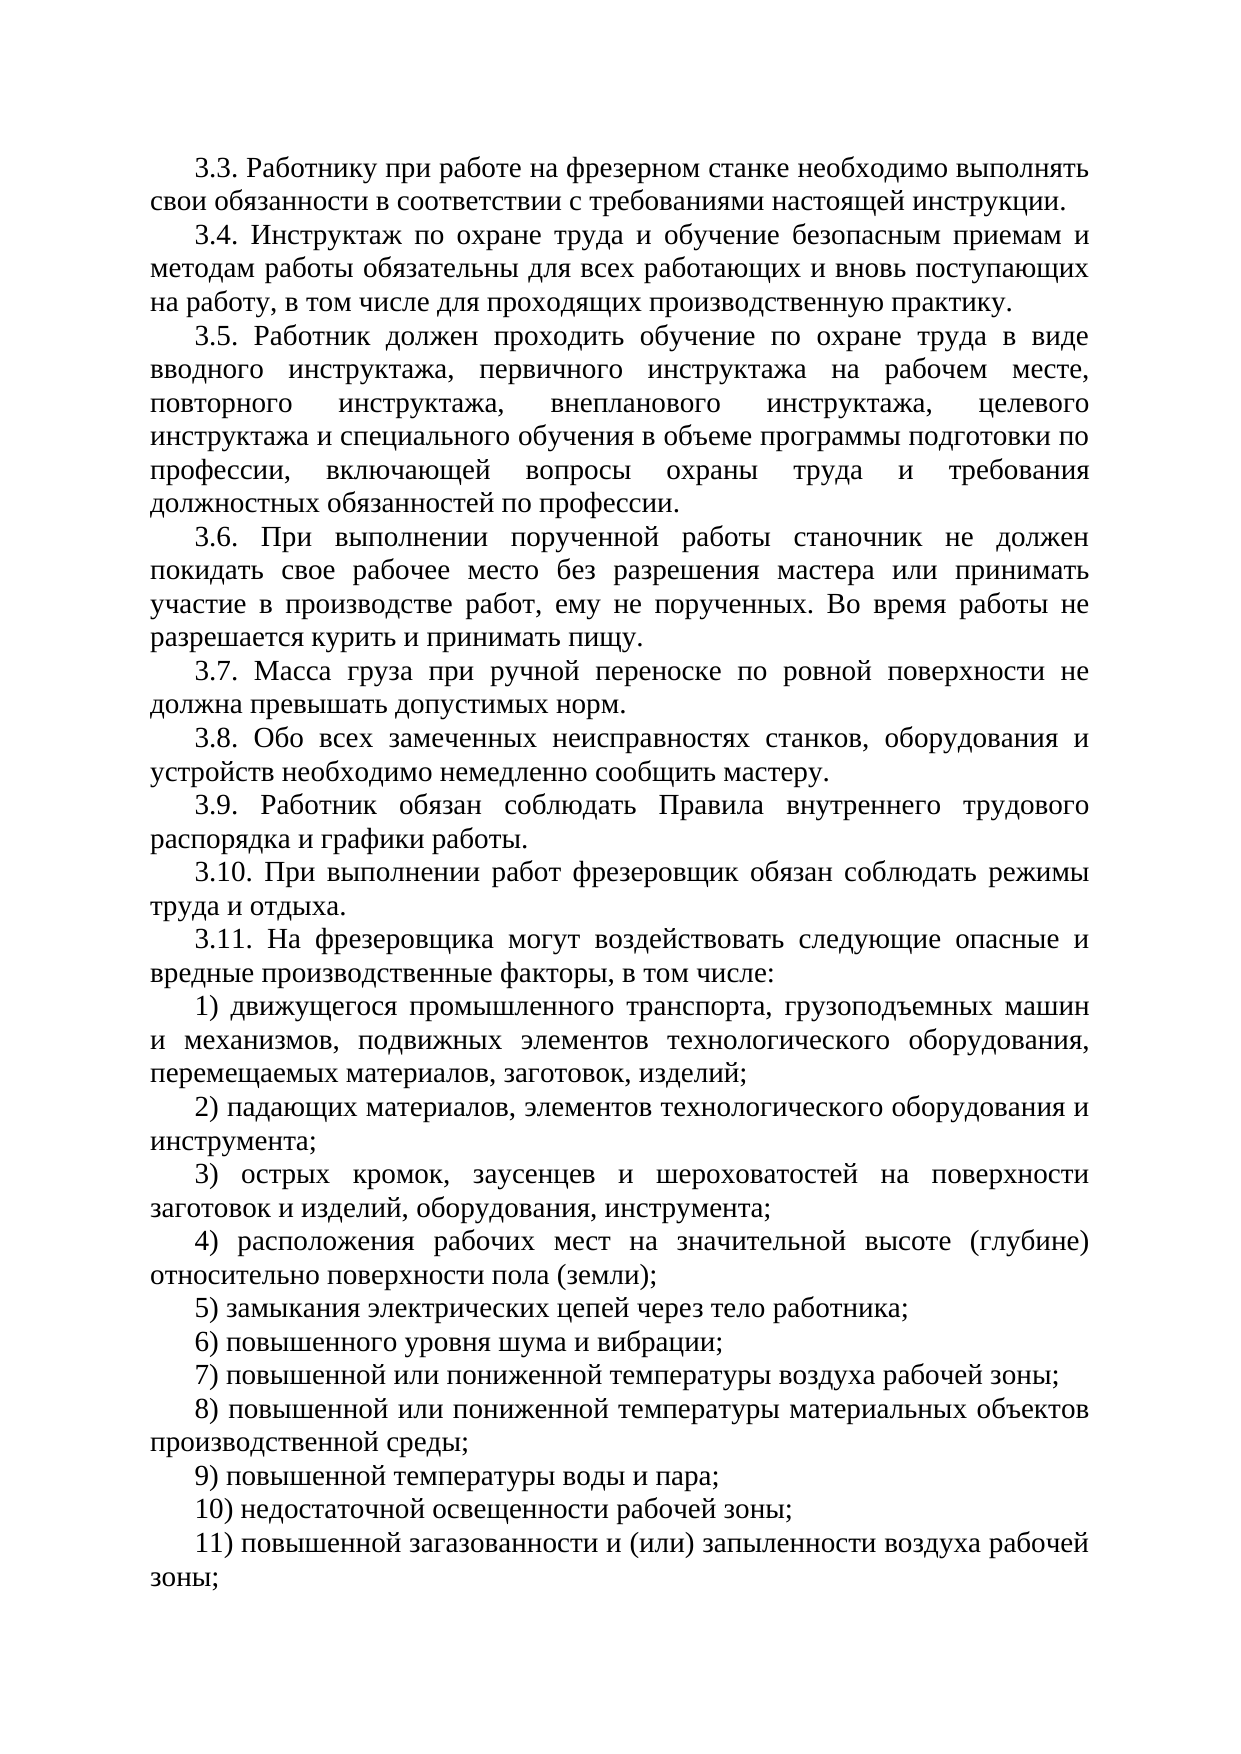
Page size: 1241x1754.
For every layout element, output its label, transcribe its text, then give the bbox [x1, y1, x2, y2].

text 11) повышенной загазованности и (или) запыленности воздуха рабочей зоны; [150, 1525, 1090, 1592]
text 8) повышенной или пониженной температуры материальных объектов производственной среды; [150, 1391, 1090, 1458]
text 9) повышенной температуры воды и пара; [150, 1458, 1090, 1492]
text 3.4. Инструктаж по охране труда и обучение безопасным приемам и методам работы обязательны для всех работающих и вновь поступающих на работу, в том числе для проходящих производственную практику. [150, 217, 1090, 318]
text 3.9. Работник обязан соблюдать Правила внутреннего трудового распорядка и графики работы. [150, 787, 1090, 854]
text 2) падающих материалов, элементов технологического оборудования и инструмента; [150, 1089, 1090, 1156]
text 3) острых кромок, заусенцев и шероховатостей на поверхности заготовок и изделий, оборудования, инструмента; [150, 1156, 1090, 1223]
text 1) движущегося промышленного транспорта, грузоподъемных машин и механизмов, подвижных элементов технологического оборудования, перемещаемых материалов, заготовок, изделий; [150, 988, 1090, 1089]
text 3.6. При выполнении порученной работы станочник не должен покидать свое рабочее место без разрешения мастера или принимать участие в производстве работ, ему не порученных. Во время работы не разрешается курить и принимать пищу. [150, 519, 1090, 653]
text 3.3. Работнику при работе на фрезерном станке необходимо выполнять свои обязанности в соответствии с требованиями настоящей инструкции. [150, 150, 1090, 217]
text 3.8. Обо всех замеченных неисправностях станков, оборудования и устройств необходимо немедленно сообщить мастеру. [150, 720, 1090, 787]
text 7) повышенной или пониженной температуры воздуха рабочей зоны; [150, 1357, 1090, 1391]
text 5) замыкания электрических цепей через тело работника; [150, 1290, 1090, 1324]
text 6) повышенного уровня шума и вибрации; [150, 1324, 1090, 1357]
text 4) расположения рабочих мест на значительной высоте (глубине) относительно поверхности пола (земли); [150, 1223, 1090, 1290]
text 10) недостаточной освещенности рабочей зоны; [150, 1492, 1090, 1525]
text 3.11. На фрезеровщика могут воздействовать следующие опасные и вредные производственные факторы, в том числе: [150, 921, 1090, 988]
text 3.10. При выполнении работ фрезеровщик обязан соблюдать режимы труда и отдыха. [150, 854, 1090, 921]
text 3.5. Работник должен проходить обучение по охране труда в виде вводного инструктажа, первичного инструктажа на рабочем месте, повторного инструктажа, внепланового инструктажа, целевого инструктажа и специального обучения в объеме программы подготовки по профессии, включающей вопросы охраны труда и требования должностных обязанностей по профессии. [150, 318, 1090, 519]
text 3.7. Масса груза при ручной переноске по ровной поверхности не должна превышать допустимых норм. [150, 653, 1090, 720]
